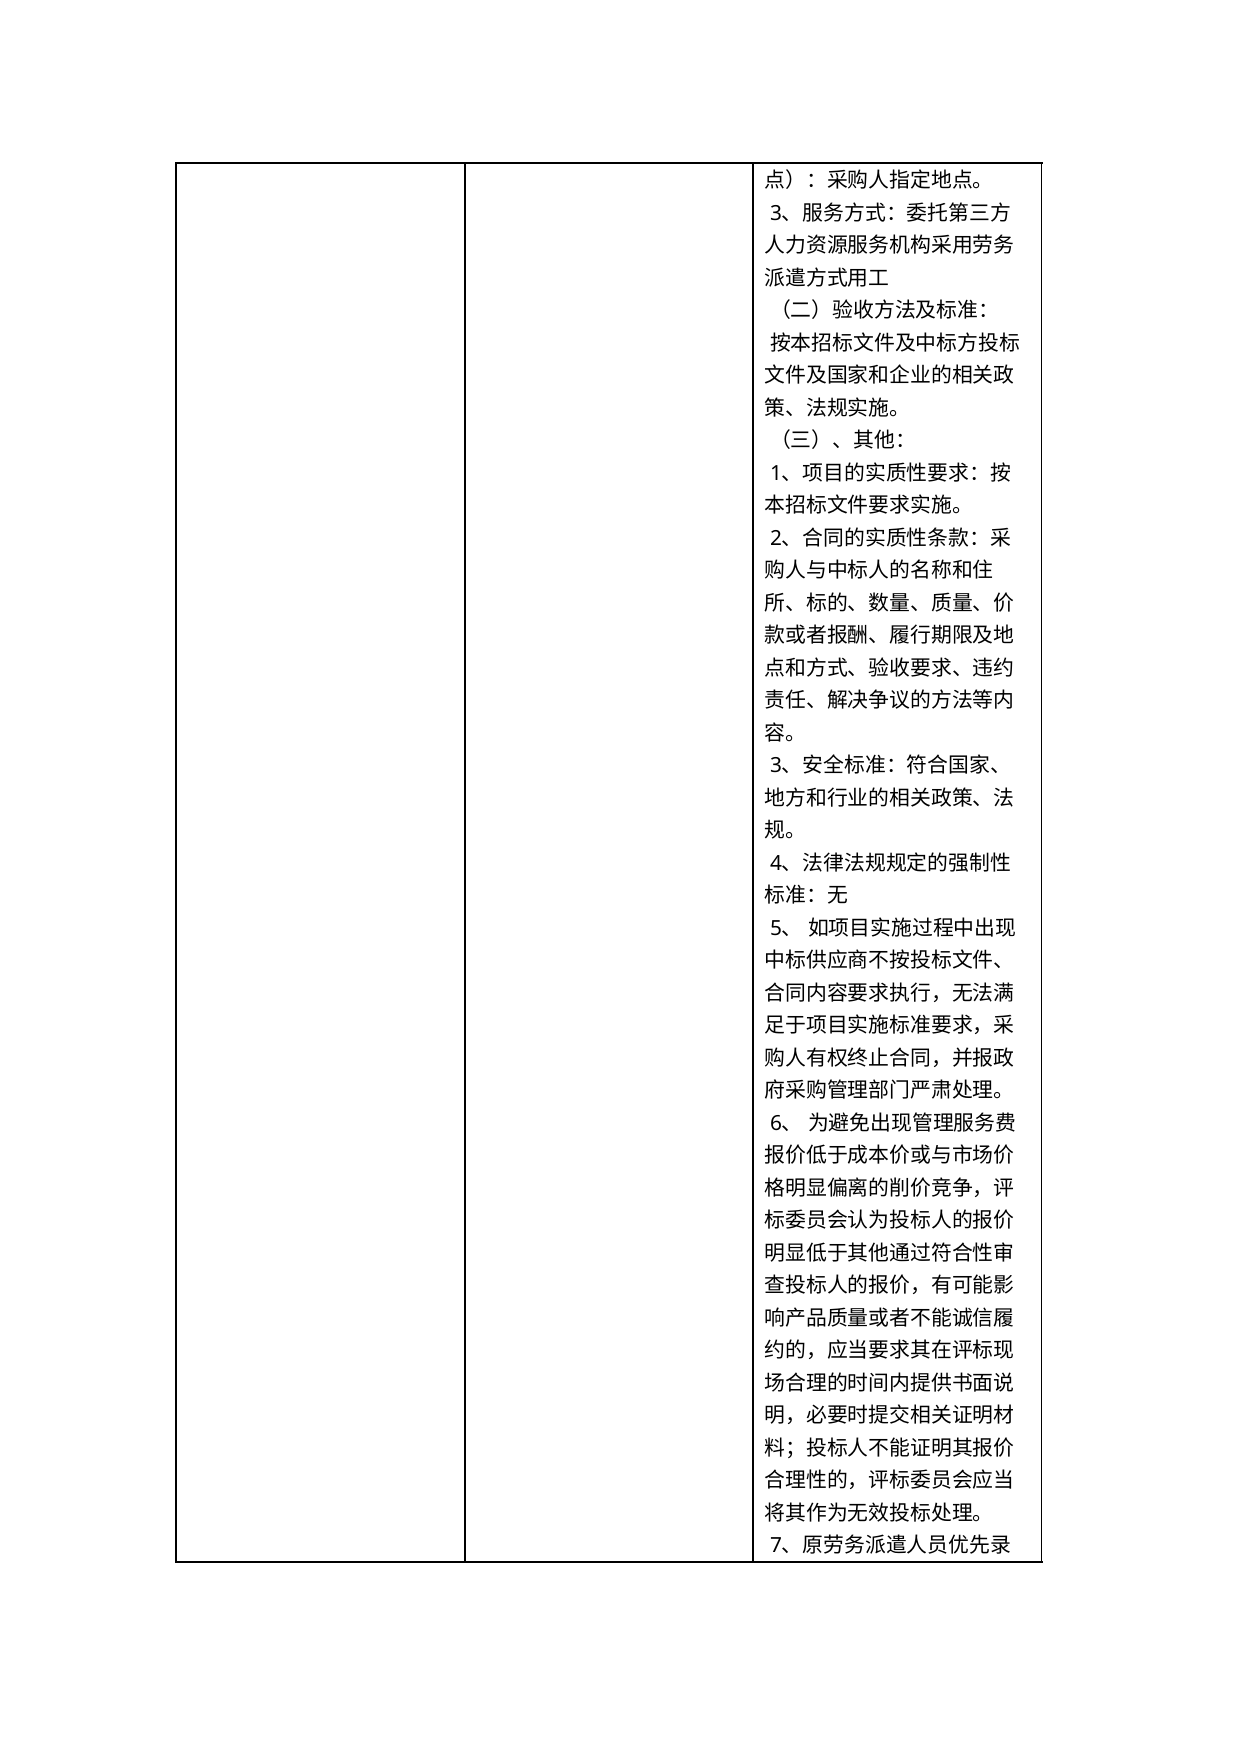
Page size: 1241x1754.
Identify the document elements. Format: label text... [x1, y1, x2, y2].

table_cell ★ [177, 164, 464, 1561]
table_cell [754, 164, 1041, 1561]
table_cell 1 [466, 164, 752, 1561]
